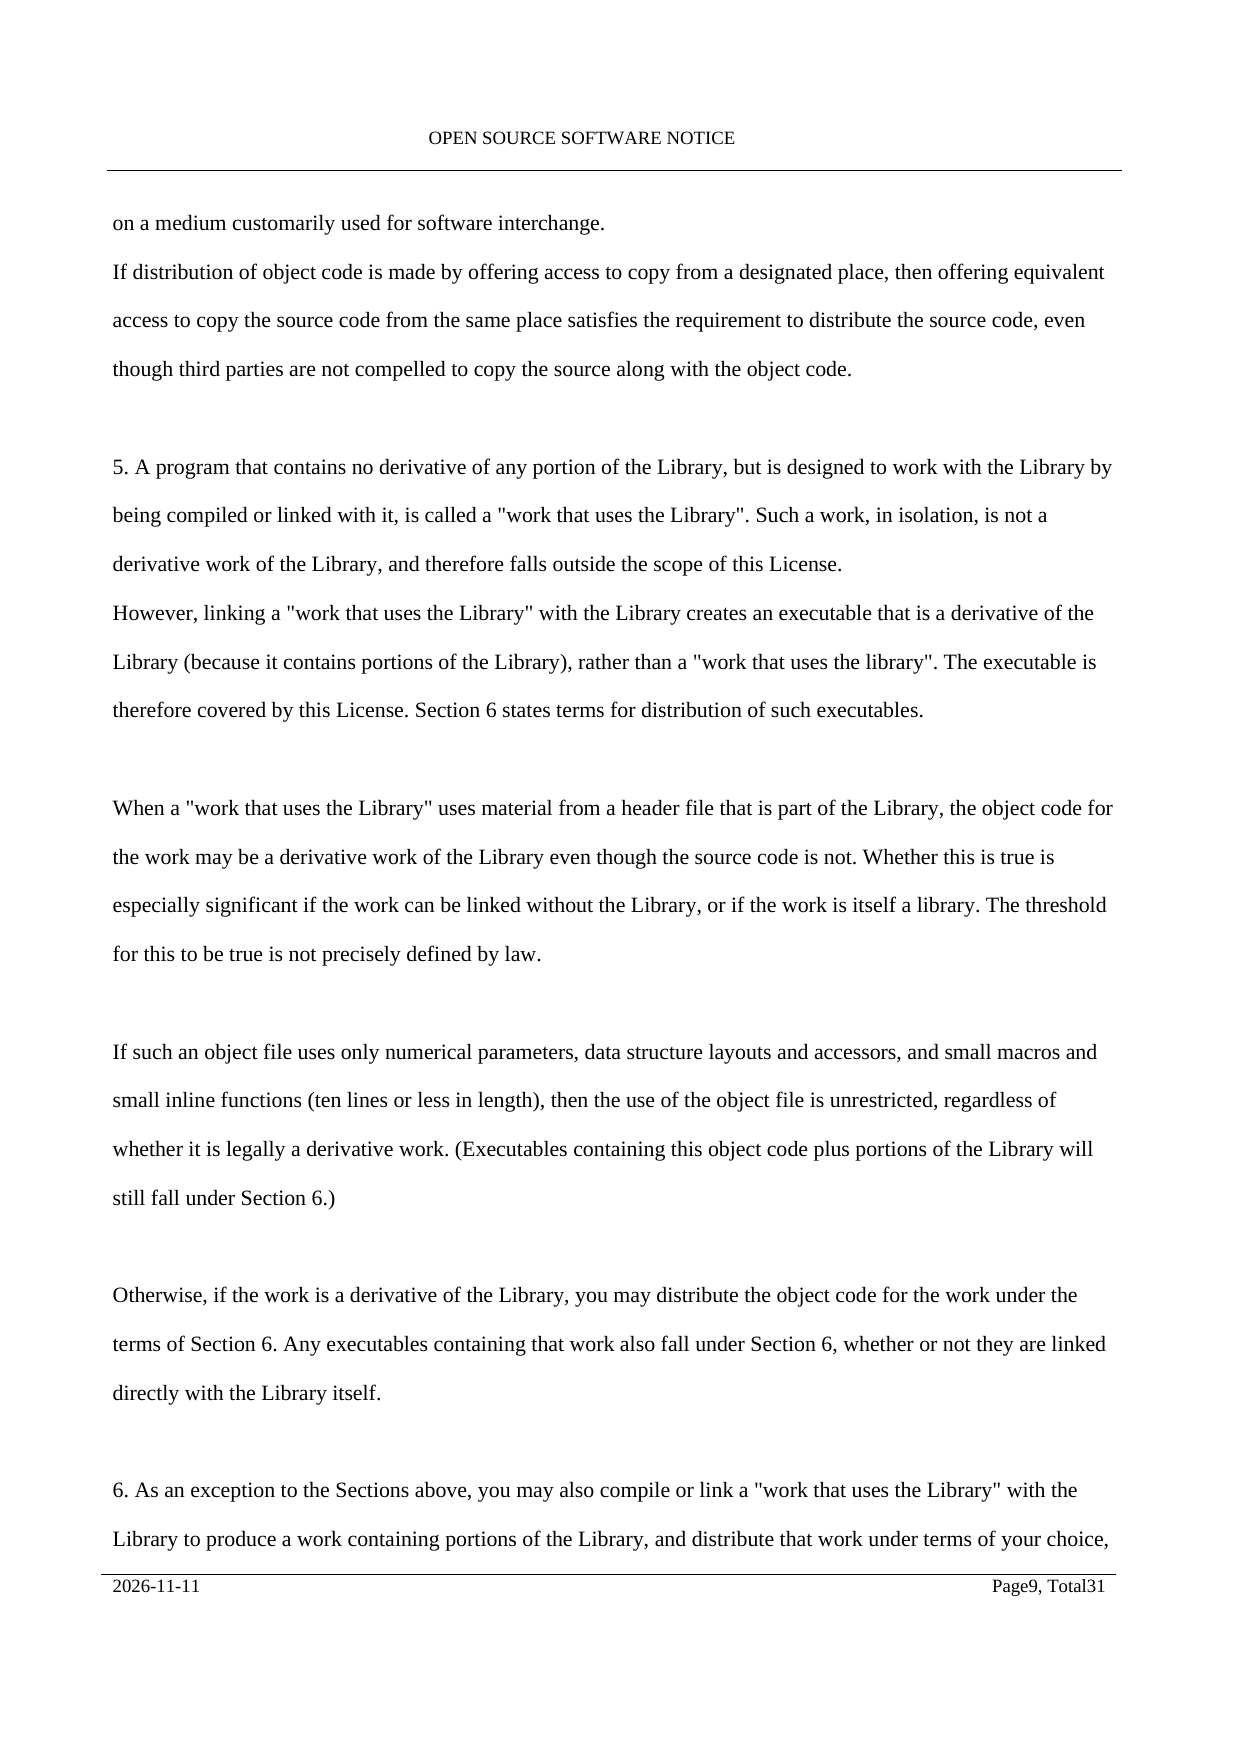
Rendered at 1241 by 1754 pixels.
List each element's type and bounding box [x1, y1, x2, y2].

text [112, 206, 1128, 1555]
